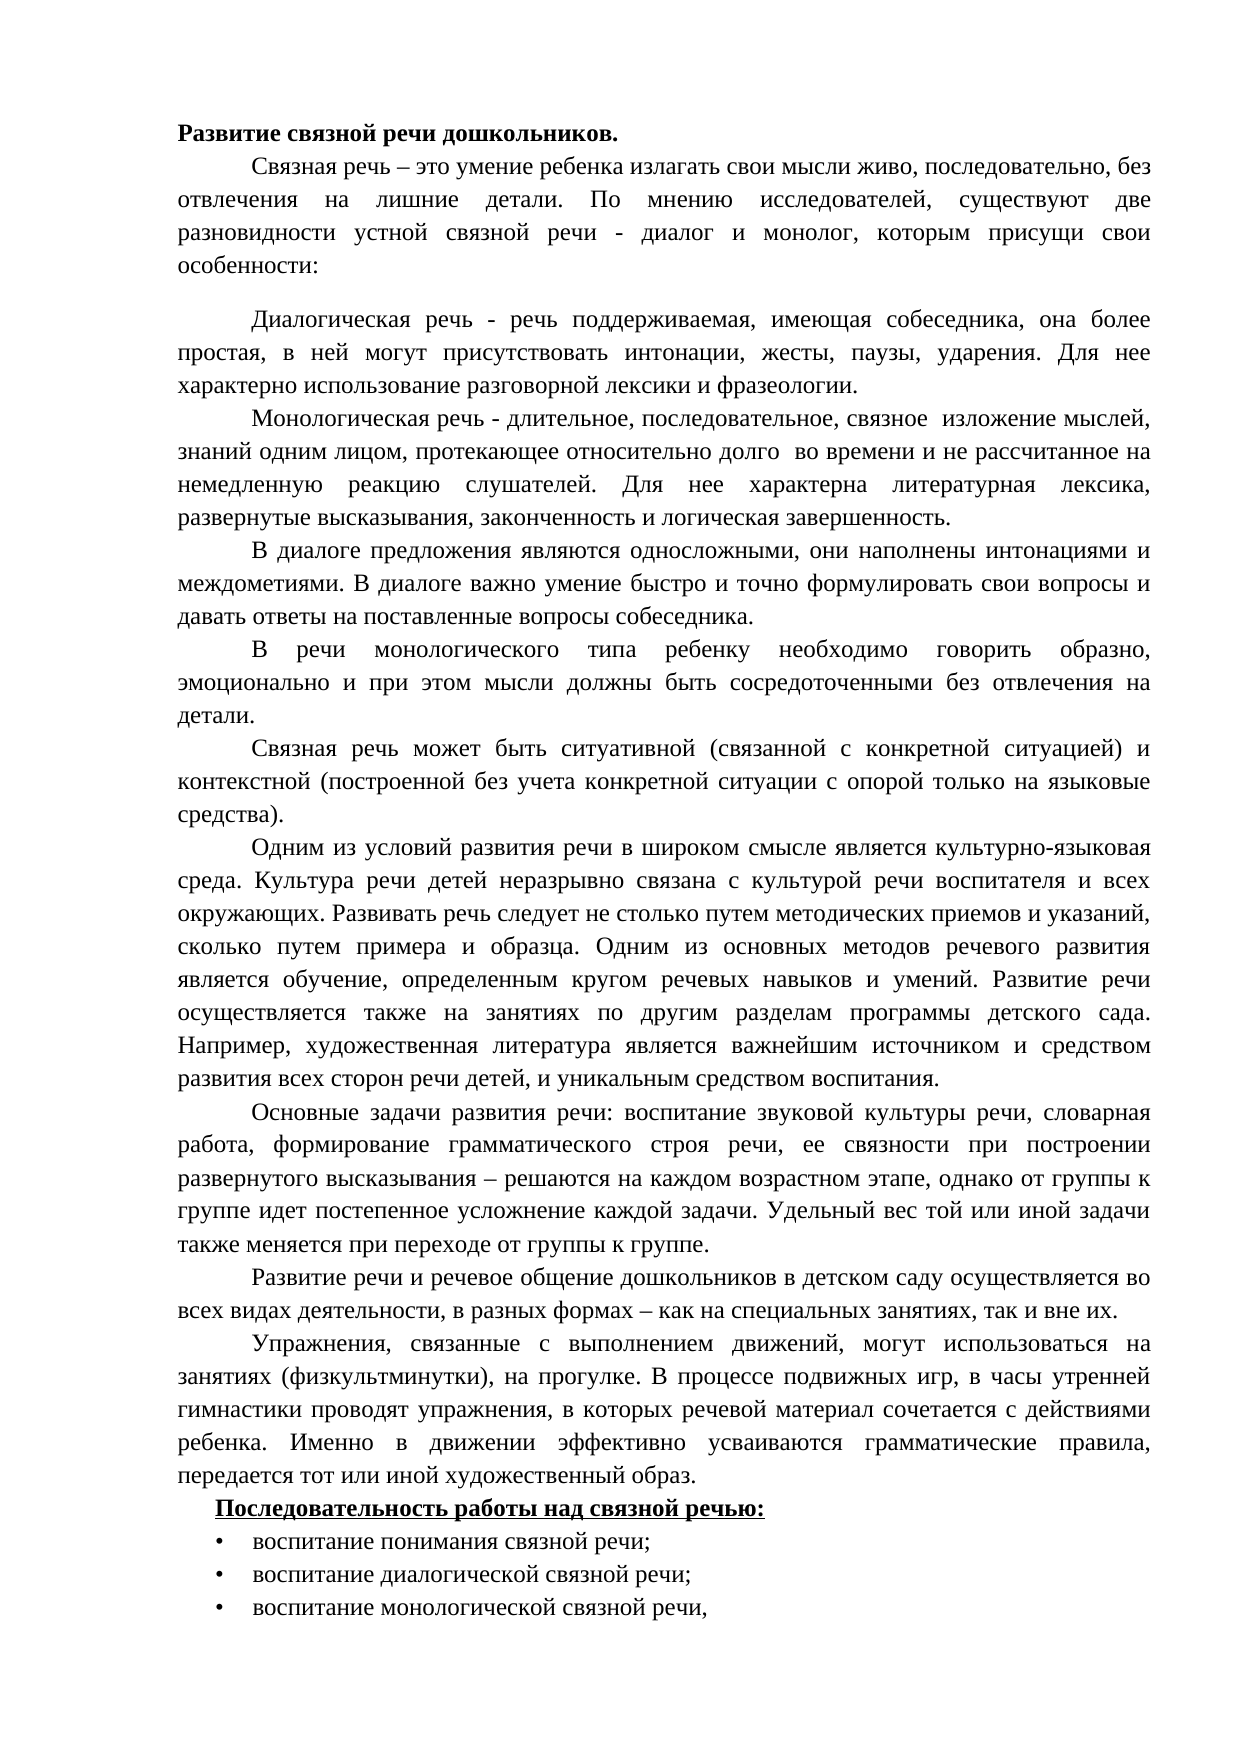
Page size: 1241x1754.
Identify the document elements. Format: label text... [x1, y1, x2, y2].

text Упражнения, связанные с выполнением движений, могут использоваться на занятиях (физкультминутки), на прогулке. В процессе подвижных игр, в часы утренней гимнастики проводят упражнения, в которых речевой материал сочетается с действиями ребенка. Именно в движении эффективно усваиваются грамматические правила, передается тот или иной художественный образ. [177, 1328, 1152, 1488]
list воспитание понимания связной речи; [215, 1526, 1152, 1554]
text Диалогическая речь - речь поддерживаемая, имеющая собеседника, она более простая, в ней могут присутствовать интонации, жесты, паузы, ударения. Для нее характерно использование разговорной лексики и фразеологии. [177, 304, 1152, 399]
text Основные задачи развития речи: воспитание звуковой культуры речи, словарная работа, формирование грамматического строя речи, ее связности при построении развернутого высказывания – решаются на каждом возрастном этапе, однако от группы к группе идет постепенное усложнение каждой задачи. Удельный вес той или иной задачи также меняется при переходе от группы к группе. [177, 1097, 1152, 1257]
list воспитание диалогической связной речи; [215, 1559, 1152, 1588]
text В речи монологического типа ребенку необходимо говорить образно, эмоционально и при этом мысли должны быть сосредоточенными без отвлечения на детали. [177, 634, 1152, 729]
text Связная речь – это умение ребенка излагать свои мысли живо, последовательно, без отвлечения на лишние детали. По мнению исследователей, существуют две разновидности устной связной речи - диалог и монолог, которым присущи свои особенности: [177, 151, 1152, 279]
text Развитие речи и речевое общение дошкольников в детском саду осуществляется во всех видах деятельности, в разных формах – как на специальных занятиях, так и вне их. [177, 1262, 1152, 1323]
text Последовательность работы над связной речью: [177, 1493, 1152, 1522]
text В диалоге предложения являются односложными, они наполнены интонациями и междометиями. В диалоге важно умение быстро и точно формулировать свои вопросы и давать ответы на поставленные вопросы собеседника. [177, 535, 1152, 630]
text Развитие связной речи дошкольников. [177, 118, 1152, 147]
text Одним из условий развития речи в широком смысле является культурно-языковая среда. Культура речи детей неразрывно связана с культурой речи воспитателя и всех окружающих. Развивать речь следует не столько путем методических приемов и указаний, сколько путем примера и образца. Одним из основных методов речевого развития является обучение, определенным кругом речевых навыков и умений. Развитие речи осуществляется также на занятиях по другим разделам программы детского сада. Например, художественная литература является важнейшим источником и средством развития всех сторон речи детей, и уникальным средством воспитания. [177, 832, 1152, 1092]
text Монологическая речь - длительное, последовательное, связное изложение мыслей, знаний одним лицом, протекающее относительно долго во времени и не рассчитанное на немедленную реакцию слушателей. Для нее характерна литературная лексика, развернутые высказывания, законченность и логическая завершенность. [177, 403, 1152, 531]
text Связная речь может быть ситуативной (связанной с конкретной ситуацией) и контекстной (построенной без учета конкретной ситуации с опорой только на языковые средства). [177, 733, 1152, 828]
list воспитание монологической связной речи, [215, 1592, 1152, 1621]
